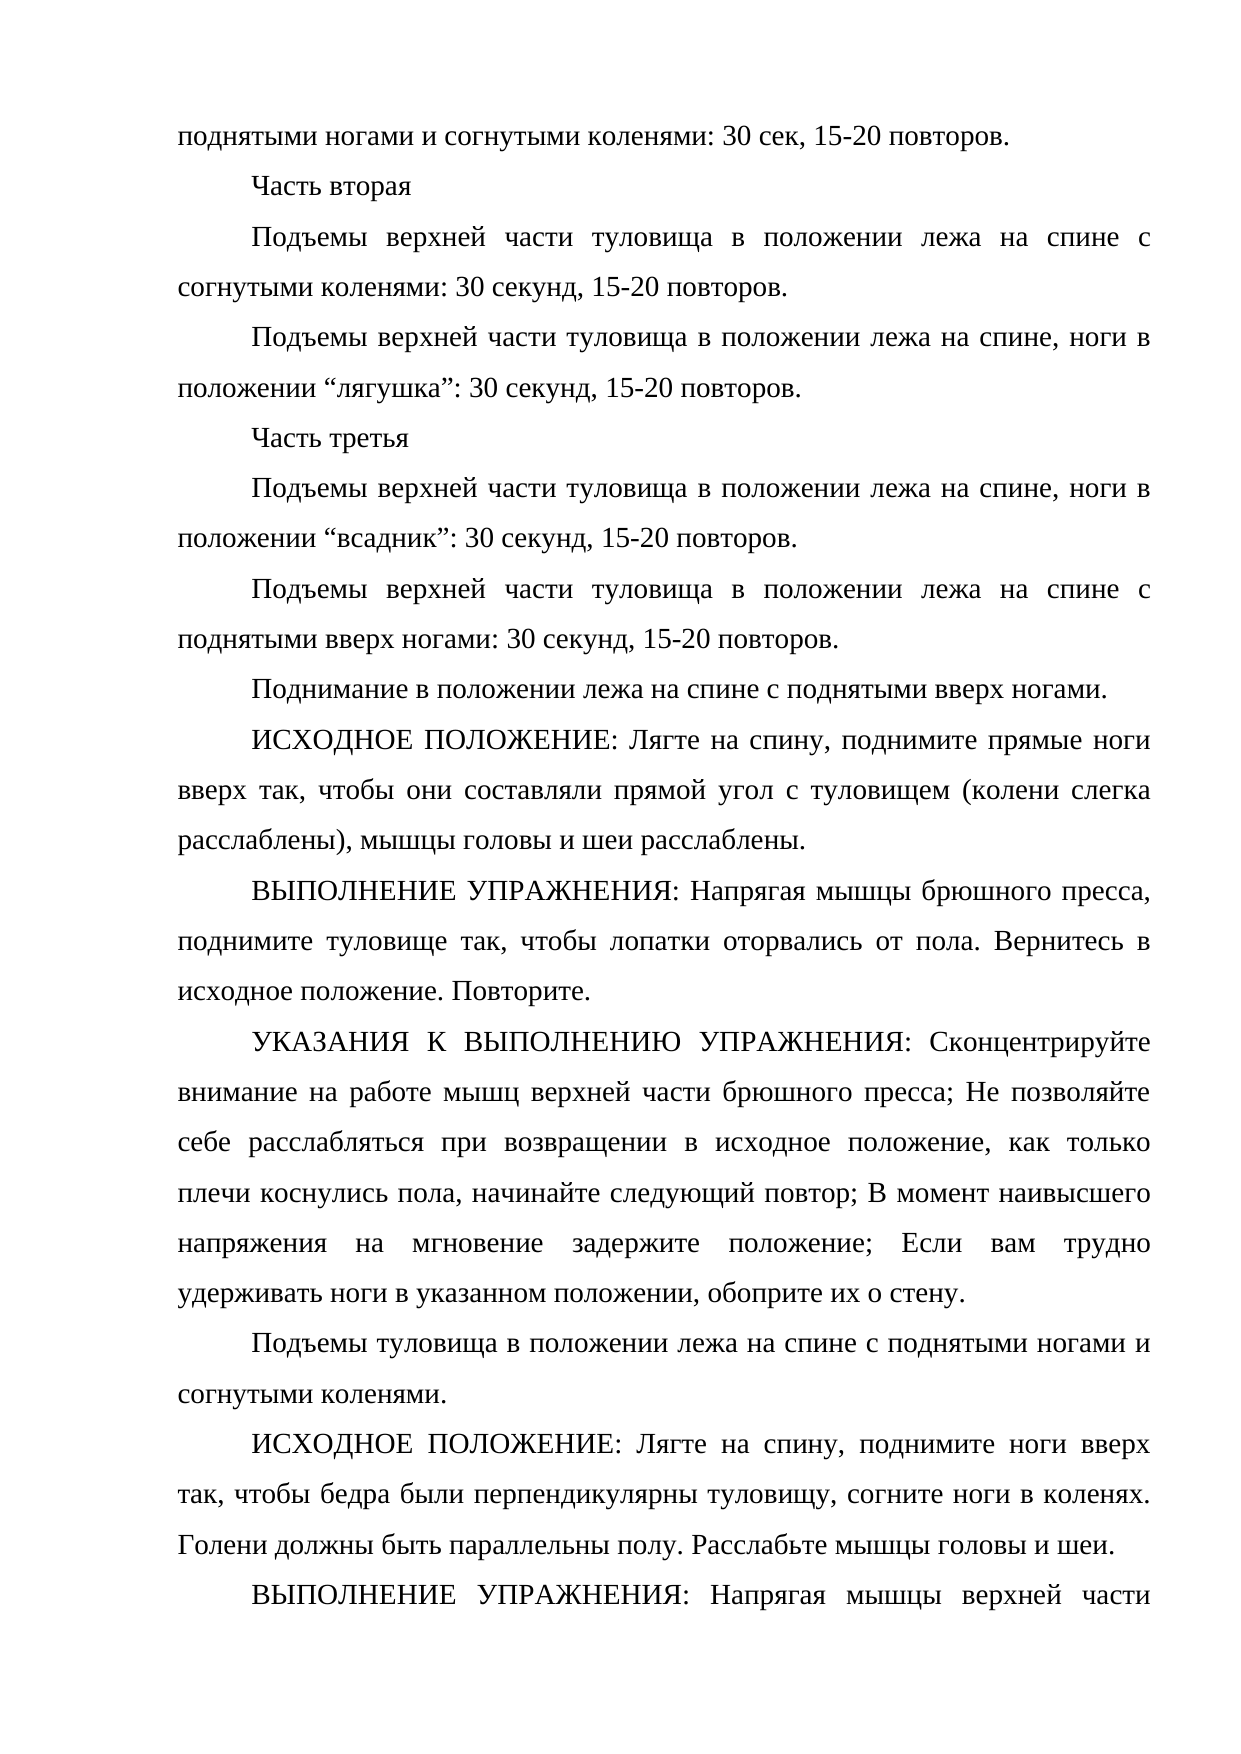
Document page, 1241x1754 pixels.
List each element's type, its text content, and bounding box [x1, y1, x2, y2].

text Поднимание в положении лежа на спине с поднятыми вверх ногами. [177, 672, 1152, 705]
text Подъемы верхней части туловища в положении лежа на спине, ноги в положении “лягушка”: 30 секунд, 15-20 повторов. [177, 319, 1152, 403]
text УКАЗАНИЯ К ВЫПОЛНЕНИЮ УПРАЖНЕНИЯ: Сконцентрируйте внимание на работе мышц верхней части брюшного пресса; Не позволяйте себе расслабляться при возвращении в исходное положение, как только плечи коснулись пола, начинайте следующий повтор; В момент наивысшего напряжения на мгновение задержите положение; Если вам трудно удерживать ноги в указанном положении, обоприте их о стену. [177, 1024, 1152, 1309]
text Подъемы верхней части туловища в положении лежа на спине с поднятыми вверх ногами: 30 секунд, 15-20 повторов. [177, 571, 1152, 655]
text Подъемы туловища в положении лежа на спине с поднятыми ногами и согнутыми коленями. [177, 1326, 1152, 1409]
text Часть вторая [177, 168, 1152, 202]
text Часть третья [177, 420, 1152, 453]
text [177, 118, 1152, 152]
text Подъемы верхней части туловища в положении лежа на спине, ноги в положении “всадник”: 30 секунд, 15-20 повторов. [177, 470, 1152, 554]
text Подъемы верхней части туловища в положении лежа на спине с согнутыми коленями: 30 секунд, 15-20 повторов. [177, 219, 1152, 303]
text ВЫПОЛНЕНИЕ УПРАЖНЕНИЯ: Напрягая мышцы брюшного пресса, поднимите туловище так, чтобы лопатки оторвались от пола. Вернитесь в исходное положение. Повторите. [177, 873, 1152, 1007]
text ИСХОДНОЕ ПОЛОЖЕНИЕ: Лягте на спину, поднимите прямые ноги вверх так, чтобы они составляли прямой угол с туловищем (колени слегка расслаблены), мышцы головы и шеи расслаблены. [177, 722, 1152, 856]
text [177, 1577, 1152, 1611]
text ИСХОДНОЕ ПОЛОЖЕНИЕ: Лягте на спину, поднимите ноги вверх так, чтобы бедра были перпендикулярны туловищу, согните ноги в коленях. Голени должны быть параллельны полу. Расслабьте мышцы головы и шеи. [177, 1426, 1152, 1560]
